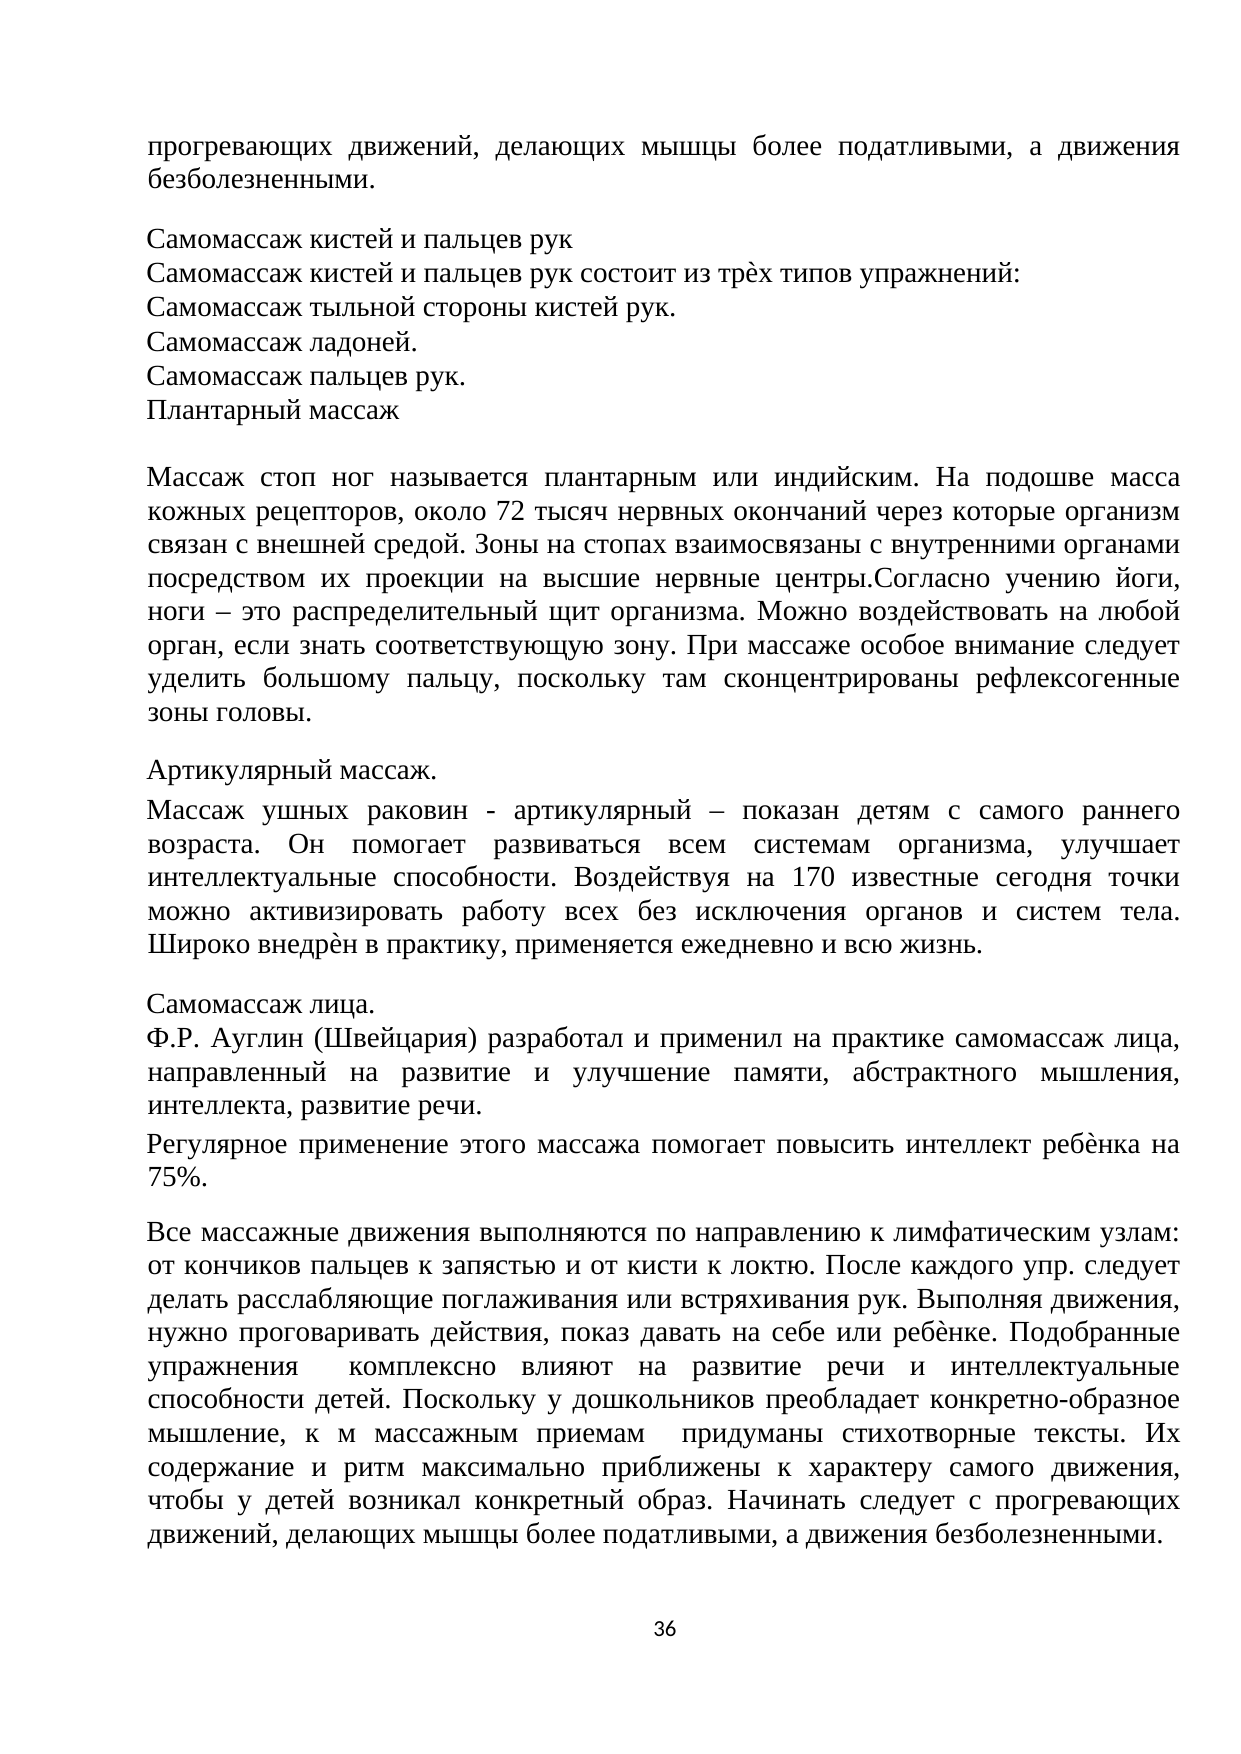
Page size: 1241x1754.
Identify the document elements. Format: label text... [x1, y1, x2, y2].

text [146, 128, 1181, 195]
text Самомассаж кистей и пальцев рук [146, 221, 1181, 255]
text Массаж стоп ног называется плантарным или индийским. На подошве масса кожных рецепторов, около 72 тысяч нервных окончаний через которые организм связан с внешней средой. Зоны на стопах взаимосвязаны с внутренними органами посредством их проекции на высшие нервные центры.Согласно учению йоги, ноги – это распределительный щит организма. Можно воздействовать на любой орган, если знать соответствующую зону. При массаже особое внимание следует уделить большому пальцу, поскольку там сконцентрированы рефлексогенные зоны головы. [146, 459, 1181, 728]
text Самомассаж кистей и пальцев рук состоит из трѐх типов упражнений: [146, 256, 1181, 289]
text Артикулярный массаж. [146, 752, 1181, 786]
text Самомассаж ладоней. [146, 324, 1181, 357]
text Плантарный массаж [146, 392, 1181, 425]
text Регулярное применение этого массажа помогает повысить интеллект ребѐнка на 75%. [146, 1126, 1181, 1193]
text Самомассаж пальцев рук. [146, 358, 1181, 391]
text Ф.Р. Ауглин (Швейцария) разработал и применил на практике самомассаж лица, направленный на развитие и улучшение памяти, абстрактного мышления, интеллекта, развитие речи. [146, 1020, 1181, 1121]
text Все массажные движения выполняются по направлению к лимфатическим узлам: от кончиков пальцев к запястью и от кисти к локтю. После каждого упр. следует делать расслабляющие поглаживания или встряхивания рук. Выполняя движения, нужно проговаривать действия, показ давать на себе или ребѐнке. Подобранные упражнения комплексно влияют на развитие речи и интеллектуальные способности детей. Поскольку у дошкольников преобладает конкретно-образное мышление, к м массажным приемам придуманы стихотворные тексты. Их содержание и ритм максимально приближены к характеру самого движения, чтобы у детей возникал конкретный образ. Начинать следует с прогревающих движений, делающих мышцы более податливыми, а движения безболезненными. [146, 1214, 1181, 1549]
text Массаж ушных раковин - артикулярный – показан детям с самого раннего возраста. Он помогает развиваться всем системам организма, улучшает интеллектуальные способности. Воздействуя на 170 известные сегодня точки можно активизировать работу всех без исключения органов и систем тела. Широко внедрѐн в практику, применяется ежедневно и всю жизнь. [146, 792, 1181, 960]
text Самомассаж тыльной стороны кистей рук. [146, 289, 1181, 323]
text Самомассаж лица. [146, 986, 1181, 1020]
